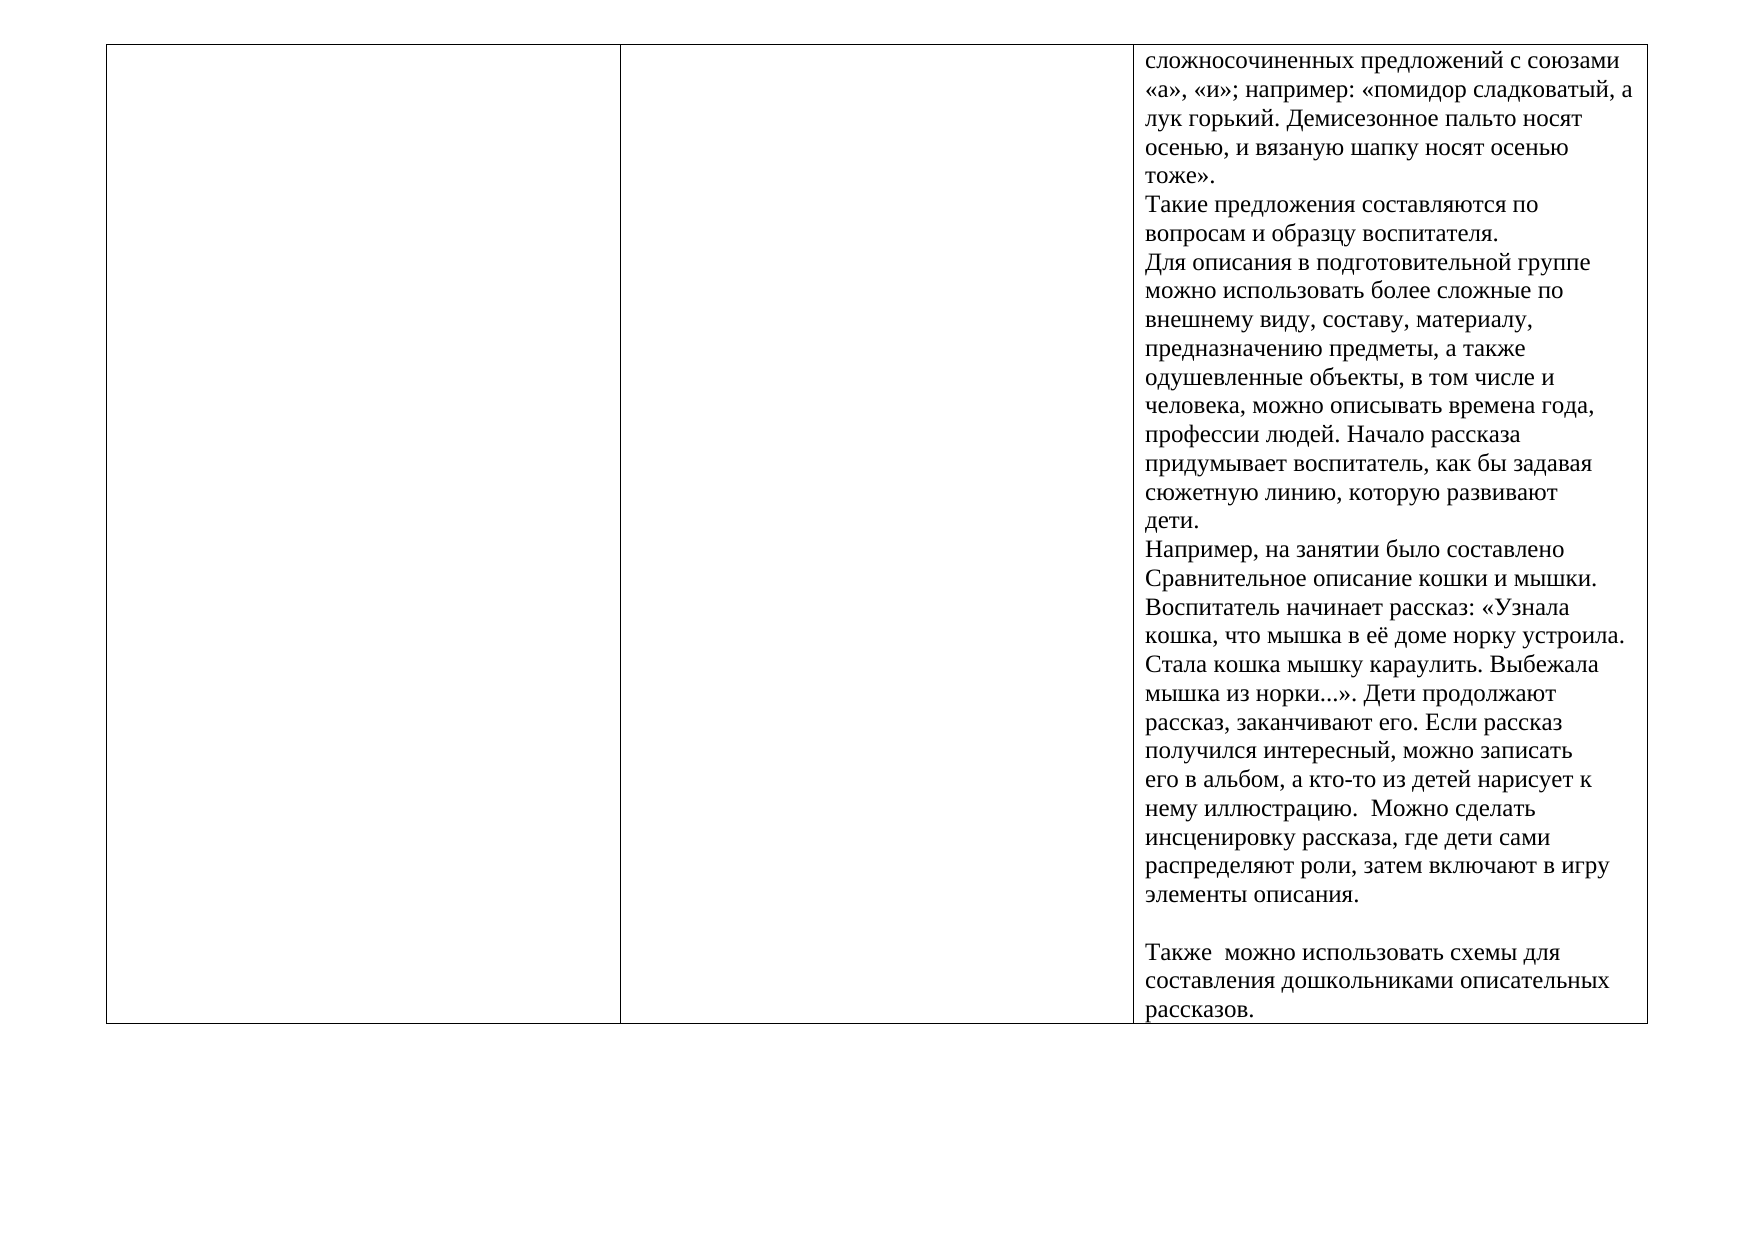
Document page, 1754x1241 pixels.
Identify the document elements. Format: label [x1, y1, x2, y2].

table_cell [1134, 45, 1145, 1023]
table_cell [107, 45, 620, 1023]
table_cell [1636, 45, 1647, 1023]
table_cell [621, 45, 1133, 1023]
